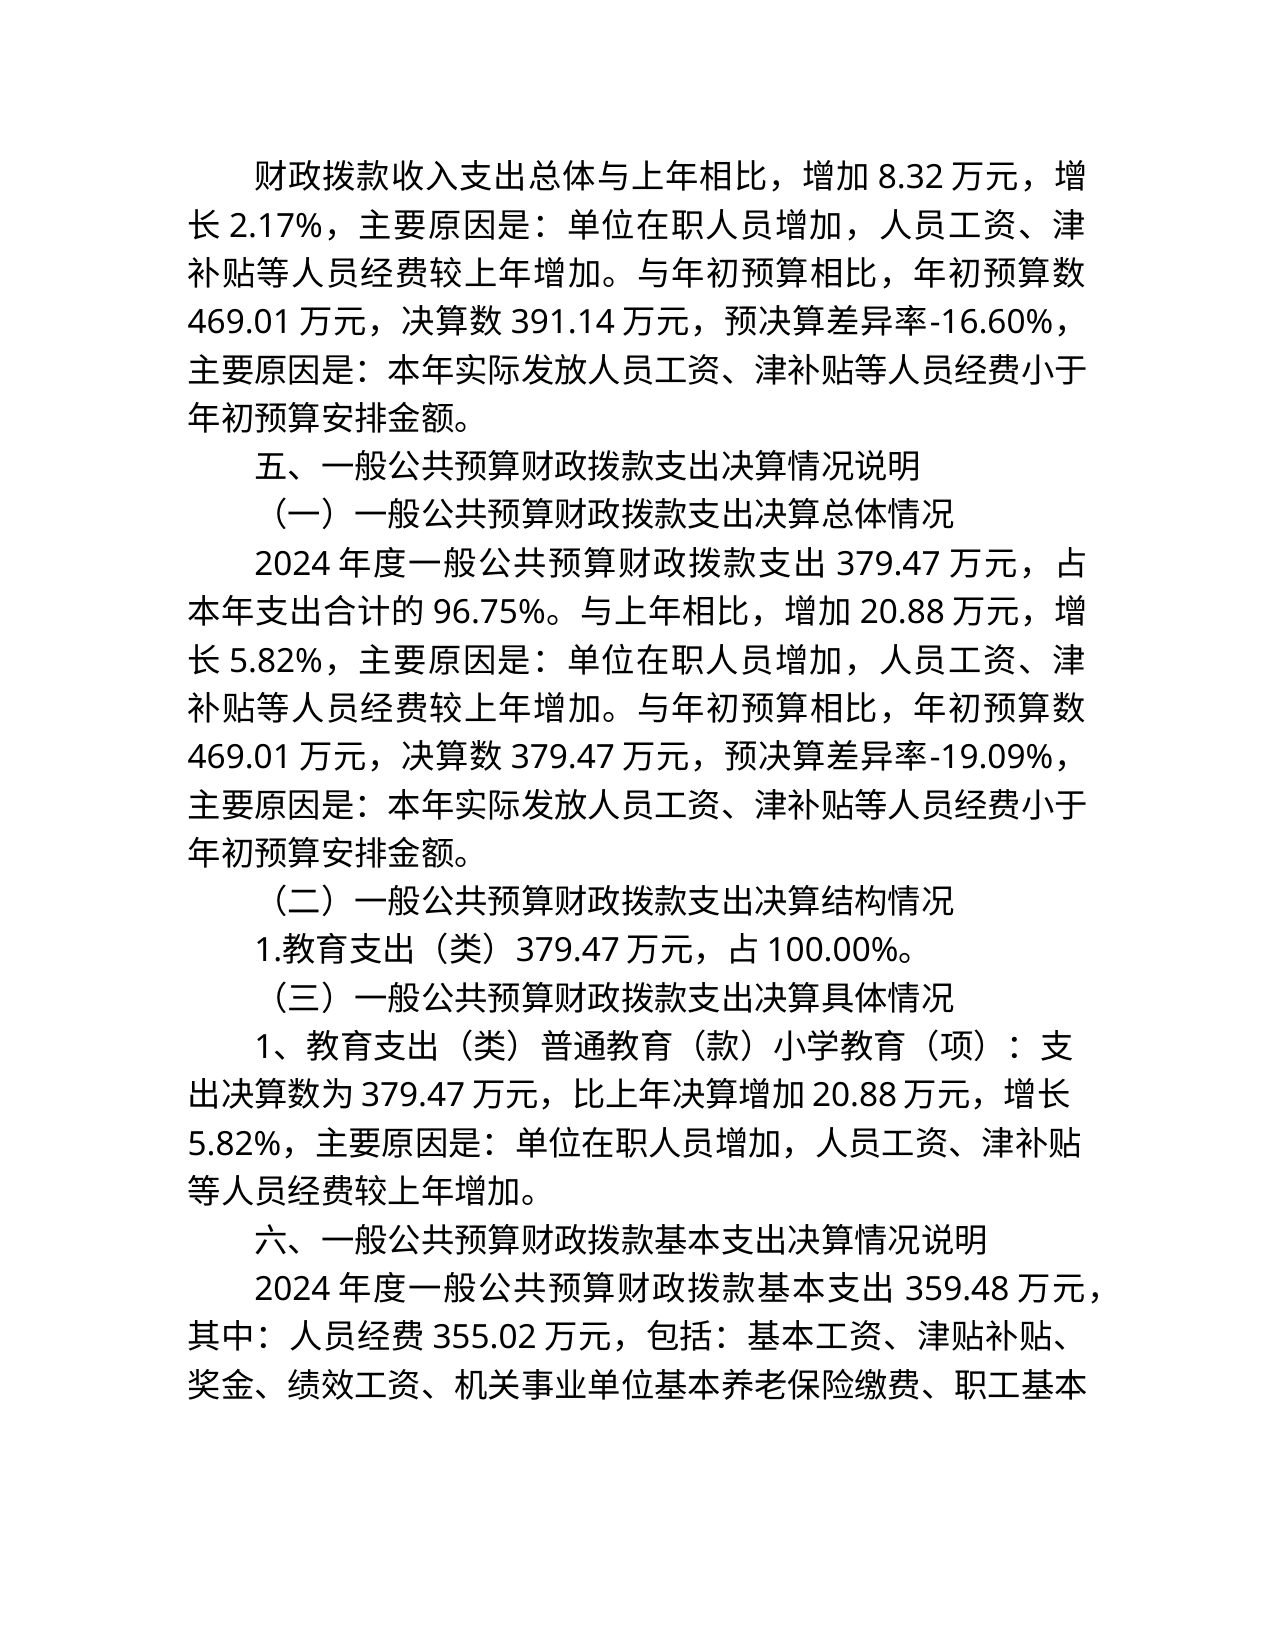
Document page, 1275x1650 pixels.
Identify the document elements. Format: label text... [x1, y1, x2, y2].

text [187, 1262, 1087, 1407]
text （三）一般公共预算财政拨款支出决算具体情况 [187, 972, 1087, 1020]
text （二）一般公共预算财政拨款支出决算结构情况 [187, 875, 1087, 923]
text 2024年度一般公共预算财政拨款支出379.47万元，占本年支出合计的96.75%。与上年相比，增加20.88万元，增长5.82%，主要原因是：单位在职人员增加，人员工资、津补贴等人员经费较上年增加。与年初预算相比，年初预算数469.01万元，决算数379.47万元，预决算差异率-19.09%，主要原因是：本年实际发放人员工资、津补贴等人员经费小于年初预算安排金额。 [187, 536, 1087, 875]
text 五、一般公共预算财政拨款支出决算情况说明 [187, 440, 1087, 488]
text 六、一般公共预算财政拨款基本支出决算情况说明 [187, 1213, 1087, 1262]
text 1、教育支出（类）普通教育（款）小学教育（项）：支出决算数为379.47万元，比上年决算增加20.88万元，增长5.82%，主要原因是：单位在职人员增加，人员工资、津补贴等人员经费较上年增加。 [187, 1020, 1087, 1213]
text 1.教育支出（类）379.47万元，占100.00%。 [187, 923, 1087, 972]
text 财政拨款收入支出总体与上年相比，增加8.32万元，增长2.17%，主要原因是：单位在职人员增加，人员工资、津补贴等人员经费较上年增加。与年初预算相比，年初预算数469.01万元，决算数391.14万元，预决算差异率-16.60%，主要原因是：本年实际发放人员工资、津补贴等人员经费小于年初预算安排金额。 [187, 150, 1087, 440]
text （一）一般公共预算财政拨款支出决算总体情况 [187, 488, 1087, 536]
